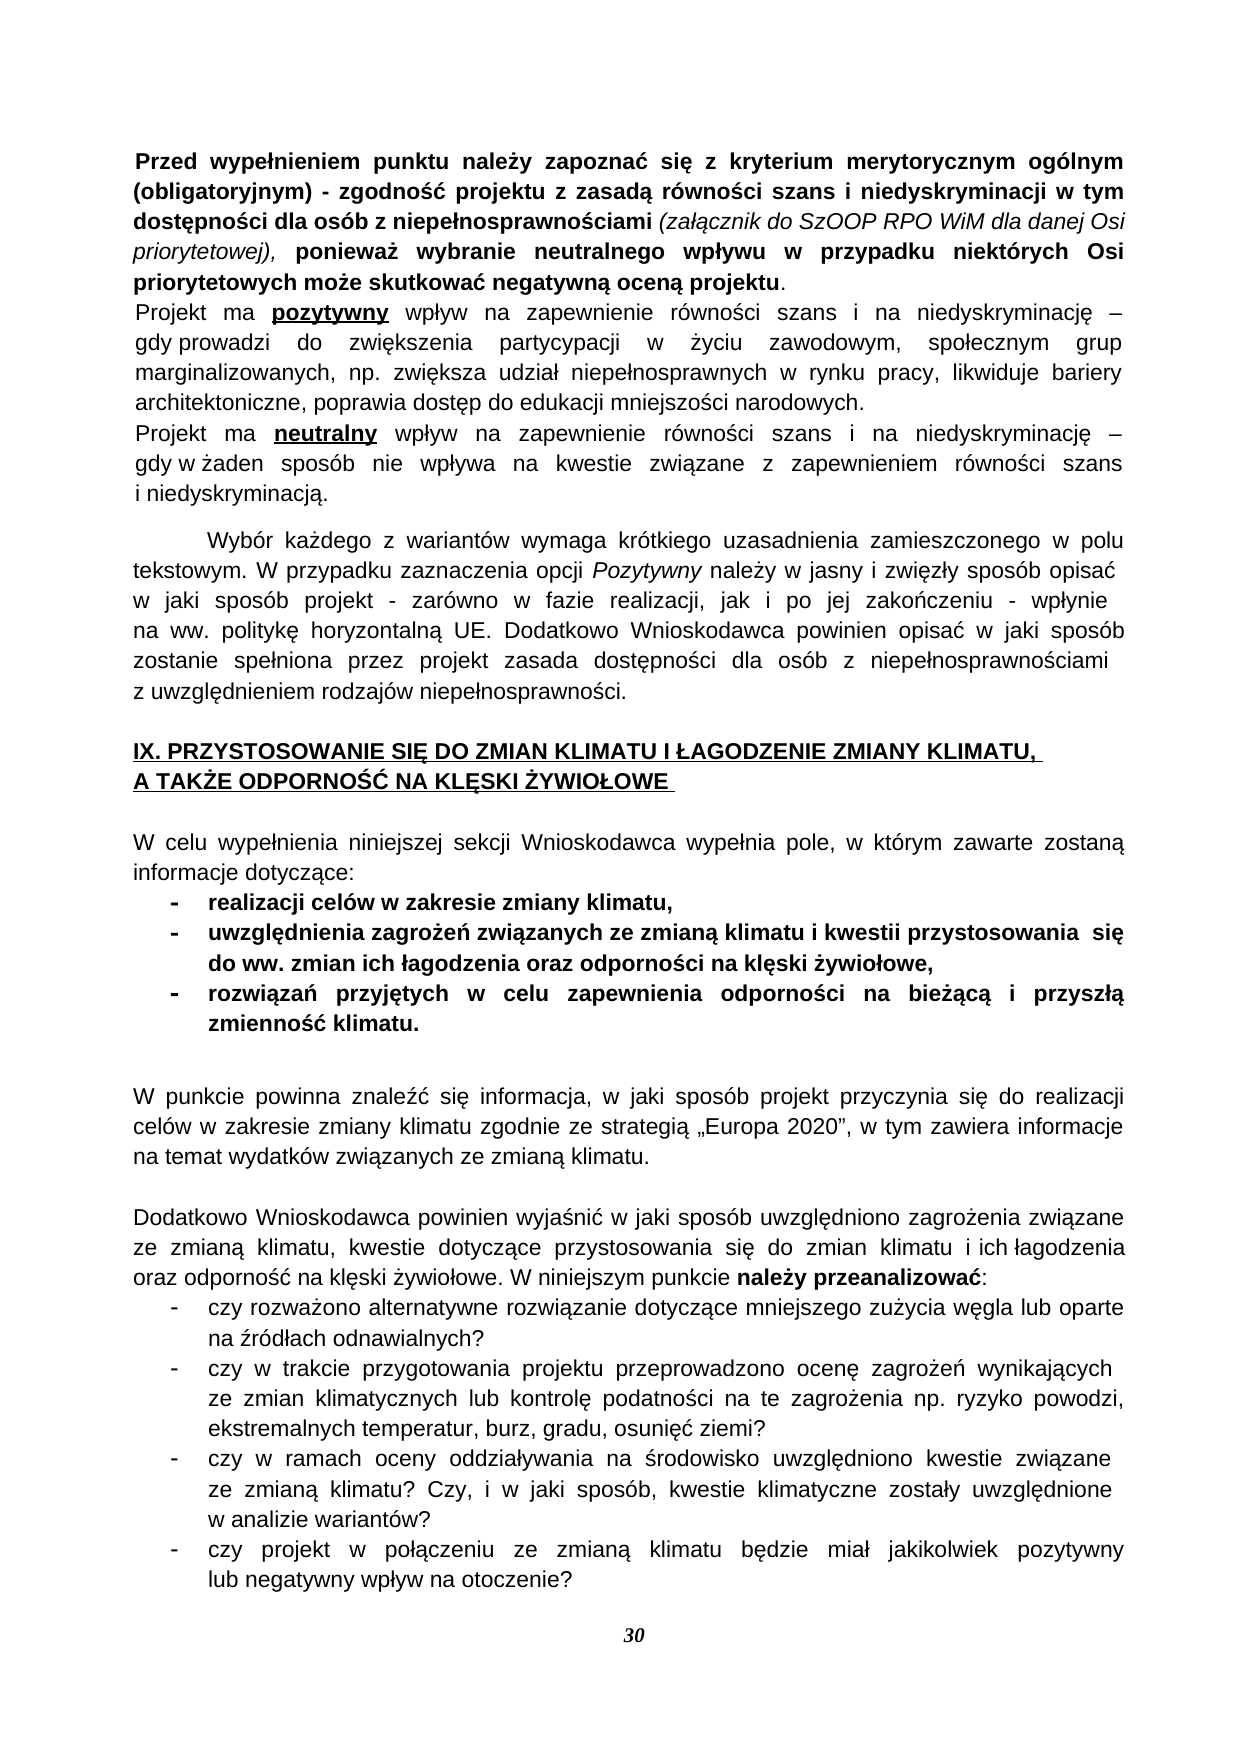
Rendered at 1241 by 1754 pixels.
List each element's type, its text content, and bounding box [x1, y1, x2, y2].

list realizacji celów w zakresie zmiany klimatu, [170, 889, 1125, 915]
list uwzględnienia zagrożeń związanych ze zmianą klimatu i kwestii przystosowania się do ww. zmian ich łagodzenia oraz odporności na klęski żywiołowe, [170, 919, 1125, 976]
text Projekt ma pozytywny wpływ na zapewnienie równości szans i na niedyskryminację – gdy prowadzi do zwiększenia partycypacji w życiu zawodowym, społecznym grup marginalizowanych, np. zwiększa udział niepełnosprawnych w rynku pracy, likwiduje bariery architektoniczne, poprawia dostęp do edukacji mniejszości narodowych. [135, 299, 1123, 416]
list czy rozważono alternatywne rozwiązanie dotyczące mniejszego zużycia węgla lub oparte na źródłach odnawialnych? [170, 1294, 1125, 1351]
list czy w ramach oceny oddziaływania na środowisko uwzględniono kwestie związane ze zmianą klimatu? Czy, i w jaki sposób, kwestie klimatyczne zostały uwzględnione w analizie wariantów? [170, 1445, 1125, 1532]
text Przed wypełnieniem punktu należy zapoznać się z kryterium merytorycznym ogólnym (obligatoryjnym) - zgodność projektu z zasadą równości szans i niedyskryminacji w tym dostępności dla osób z niepełnosprawnościami (załącznik do SzOOP RPO WiM dla danej Osi priorytetowej), ponieważ wybranie neutralnego wpływu w przypadku niektórych Osi priorytetowych może skutkować negatywną oceną projektu. [133, 148, 1125, 295]
text W punkcie powinna znaleźć się informacja, w jaki sposób projekt przyczynia się do realizacji celów w zakresie zmiany klimatu zgodnie ze strategią „Europa 2020”, w tym zawiera informacje na temat wydatków związanych ze zmianą klimatu. [133, 1083, 1125, 1169]
text Wybór każdego z wariantów wymaga krótkiego uzasadnienia zamieszczonego w polu tekstowym. W przypadku zaznaczenia opcji Pozytywny należy w jasny i zwięzły sposób opisać w jaki sposób projekt - zarówno w fazie realizacji, jak i po jej zakończeniu - wpłynie na ww. politykę horyzontalną UE. Dodatkowo Wnioskodawca powinien opisać w jaki sposób zostanie spełniona przez projekt zasada dostępności dla osób z niepełnosprawnościami z uwzględnieniem rodzajów niepełnosprawności. [133, 527, 1125, 704]
list czy w trakcie przygotowania projektu przeprowadzono ocenę zagrożeń wynikających ze zmian klimatycznych lub kontrolę podatności na te zagrożenia np. ryzyko powodzi, ekstremalnych temperatur, burz, gradu, osunięć ziemi? [170, 1355, 1125, 1441]
text IX. PRZYSTOSOWANIE SIĘ DO ZMIAN KLIMATU I ŁAGODZENIE ZMIANY KLIMATU, A TAKŻE ODPORNOŚĆ NA KLĘSKI ŻYWIOŁOWE [133, 738, 1125, 794]
text W celu wypełnienia niniejszej sekcji Wnioskodawca wypełnia pole, w którym zawarte zostaną informacje dotyczące: [133, 829, 1125, 885]
text Projekt ma neutralny wpływ na zapewnienie równości szans i na niedyskryminację – gdy w żaden sposób nie wpływa na kwestie związane z zapewnieniem równości szans i niedyskryminacją. [135, 419, 1123, 506]
list rozwiązań przyjętych w celu zapewnienia odporności na bieżącą i przyszłą zmienność klimatu. [170, 980, 1125, 1036]
text Dodatkowo Wnioskodawca powinien wyjaśnić w jaki sposób uwzględniono zagrożenia związane ze zmianą klimatu, kwestie dotyczące przystosowania się do zmian klimatu i ich łagodzenia oraz odporność na klęski żywiołowe. W niniejszym punkcie należy przeanalizować: [133, 1204, 1125, 1290]
list czy projekt w połączeniu ze zmianą klimatu będzie miał jakikolwiek pozytywny lub negatywny wpływ na otoczenie? [170, 1536, 1125, 1592]
